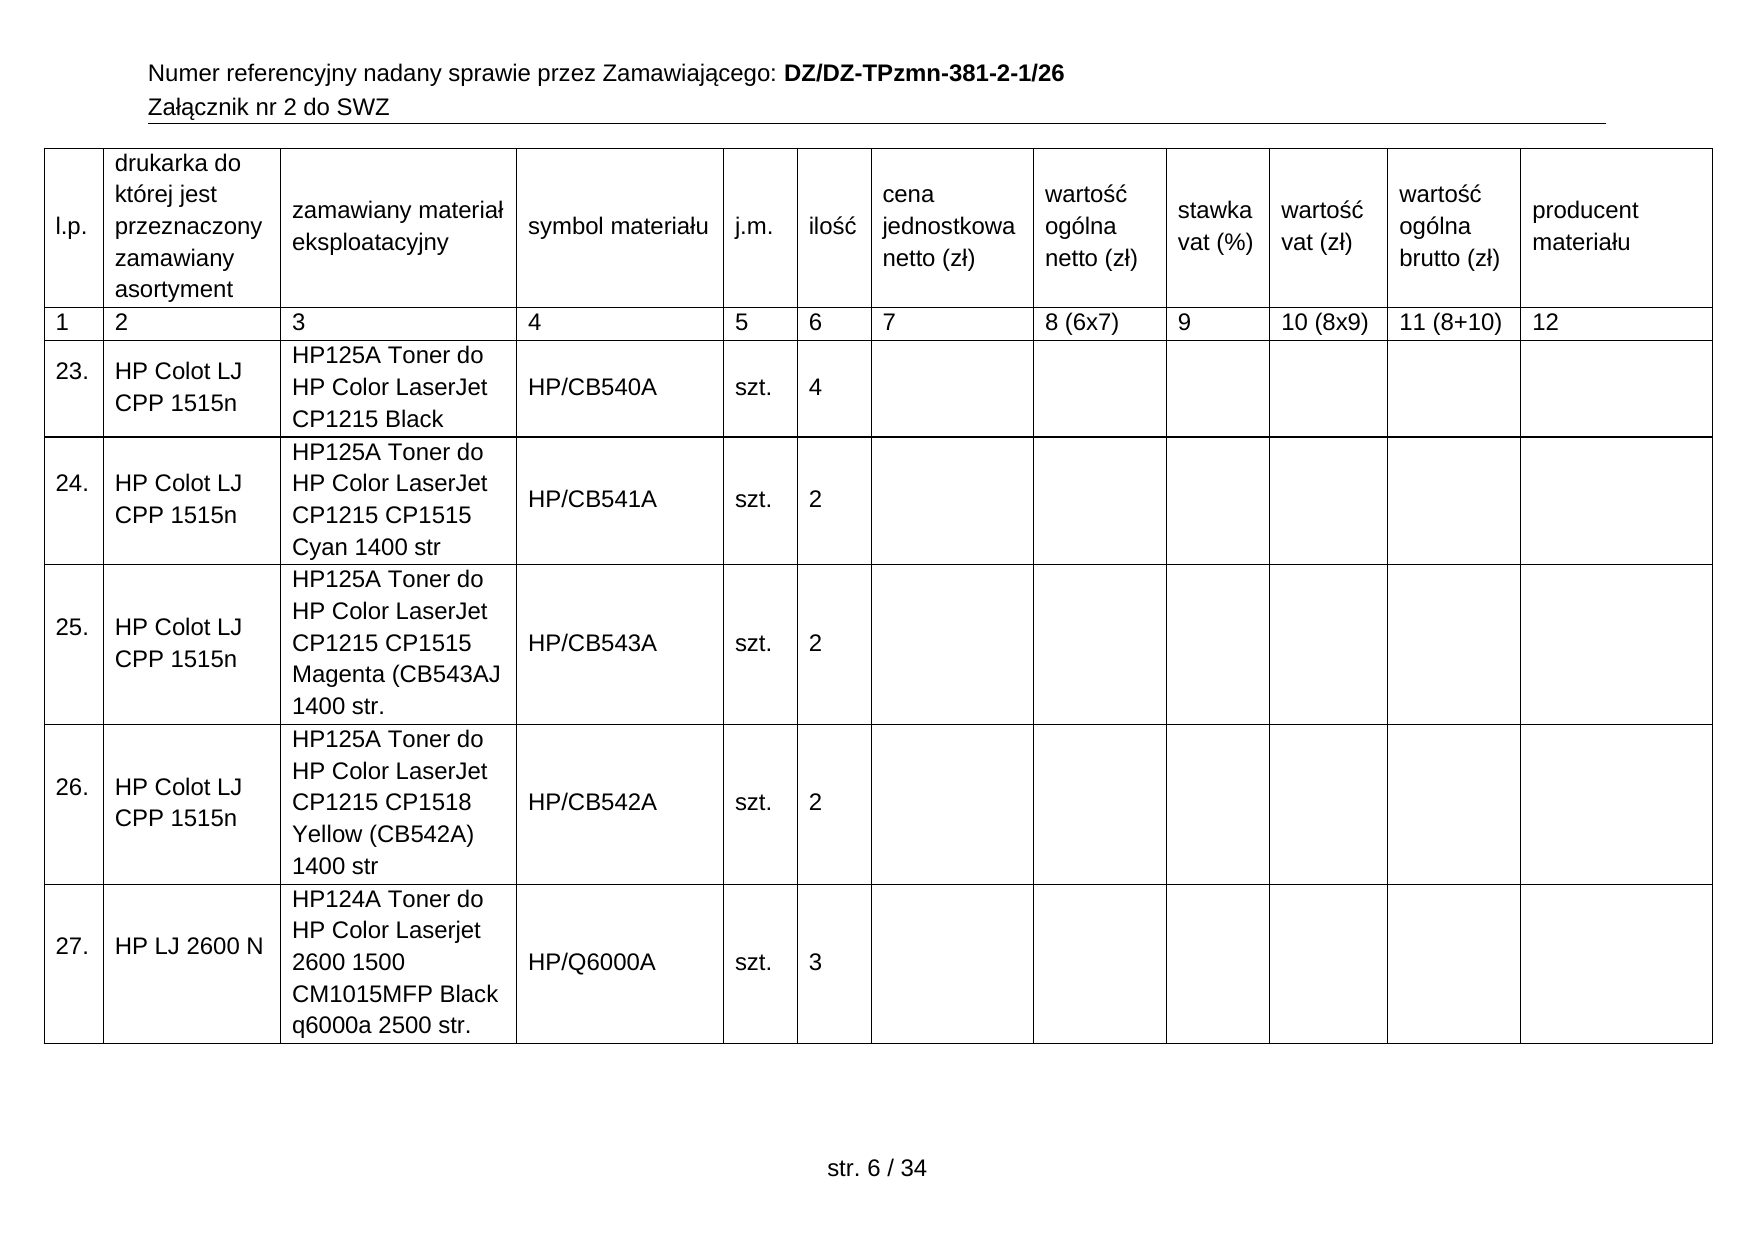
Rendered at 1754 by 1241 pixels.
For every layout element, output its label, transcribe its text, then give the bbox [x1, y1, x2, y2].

table_cell HP Colot LJ CPP 1515n [104, 341, 280, 436]
table_cell [1167, 725, 1269, 883]
table_cell [1167, 885, 1269, 1043]
table_header producent materiału [1521, 149, 1712, 307]
table_cell 5 [724, 308, 797, 340]
table_cell HP125A Toner do HP Color LaserJet CP1215 Black [281, 341, 516, 436]
table_cell 10 (8x9) [1270, 308, 1387, 340]
table_cell HP/Q6000A [517, 885, 723, 1043]
table_cell [1270, 725, 1387, 883]
table_cell HP Colot LJ CPP 1515n [104, 565, 280, 724]
table_cell [1270, 565, 1387, 724]
table_header wartość ogólna netto (zł) [1034, 149, 1166, 307]
table_cell 2 [798, 725, 871, 883]
table_cell 2 [798, 565, 871, 724]
table_cell [45, 438, 103, 564]
table_cell [1167, 341, 1269, 436]
table_header l.p. [45, 149, 103, 307]
table_header drukarka do której jest przeznaczony zamawiany asortyment [104, 149, 280, 307]
table_cell [1034, 885, 1166, 1043]
table_cell 2 [104, 308, 280, 340]
table_cell 11 (8+10) [1388, 308, 1520, 340]
table_cell [1034, 565, 1166, 724]
table_cell 8 (6x7) [1034, 308, 1166, 340]
table_cell [872, 565, 1033, 724]
table_header wartość vat (zł) [1270, 149, 1387, 307]
table_header ilość [798, 149, 871, 307]
table_cell [45, 341, 103, 436]
table_cell 3 [281, 308, 516, 340]
table_cell [1034, 438, 1166, 564]
table_cell szt. [724, 725, 797, 883]
table_cell szt. [724, 341, 797, 436]
table_header wartość ogólna brutto (zł) [1388, 149, 1520, 307]
table_cell HP125A Toner do HP Color LaserJet CP1215 CP1515 Cyan 1400 str [281, 438, 516, 564]
table_cell [1034, 725, 1166, 883]
table_header cena jednostkowa netto (zł) [872, 149, 1033, 307]
table_cell [1388, 565, 1520, 724]
table_cell [872, 341, 1033, 436]
table_cell HP/CB542A [517, 725, 723, 883]
table_cell [45, 885, 103, 1043]
table_cell HP Colot LJ CPP 1515n [104, 725, 280, 883]
table_header symbol materiału [517, 149, 723, 307]
table_cell [1034, 341, 1166, 436]
table_cell szt. [724, 438, 797, 564]
table_cell szt. [724, 885, 797, 1043]
table_cell [872, 725, 1033, 883]
table_cell HP/CB541A [517, 438, 723, 564]
table_cell HP125A Toner do HP Color LaserJet CP1215 CP1515 Magenta (CB543AJ 1400 str. [281, 565, 516, 724]
table_cell szt. [724, 565, 797, 724]
table_cell [1388, 725, 1520, 883]
table_cell [1388, 885, 1520, 1043]
table_cell 4 [798, 341, 871, 436]
table_cell [1270, 438, 1387, 564]
table_cell HP LJ 2600 N [104, 885, 280, 1043]
table_cell 6 [798, 308, 871, 340]
table_cell [1388, 438, 1520, 564]
table_cell HP/CB543A [517, 565, 723, 724]
table_cell [1521, 341, 1712, 436]
table_cell [1388, 341, 1520, 436]
table_cell 7 [872, 308, 1033, 340]
table_cell [1270, 341, 1387, 436]
table_cell HP125A Toner do HP Color LaserJet CP1215 CP1518 Yellow (CB542A) 1400 str [281, 725, 516, 883]
table_cell [872, 438, 1033, 564]
table_cell [1521, 885, 1712, 1043]
table_cell 12 [1521, 308, 1712, 340]
table_cell [45, 725, 103, 883]
table_cell HP Colot LJ CPP 1515n [104, 438, 280, 564]
table_header j.m. [724, 149, 797, 307]
table_cell [1167, 565, 1269, 724]
table_cell HP/CB540A [517, 341, 723, 436]
table_cell 9 [1167, 308, 1269, 340]
table_cell [1521, 725, 1712, 883]
table_cell 1 [45, 308, 103, 340]
table_header stawka vat (%) [1167, 149, 1269, 307]
table_cell [1270, 885, 1387, 1043]
table_header zamawiany materiał eksploatacyjny [281, 149, 516, 307]
table_cell [45, 565, 103, 724]
table_cell 2 [798, 438, 871, 564]
table_cell 3 [798, 885, 871, 1043]
table_cell [872, 885, 1033, 1043]
table_cell HP124A Toner do HP Color Laserjet 2600 1500 CM1015MFP Black q6000a 2500 str. [281, 885, 516, 1043]
table_cell [1521, 565, 1712, 724]
table_cell 4 [517, 308, 723, 340]
table_cell [1521, 438, 1712, 564]
table_cell [1167, 438, 1269, 564]
